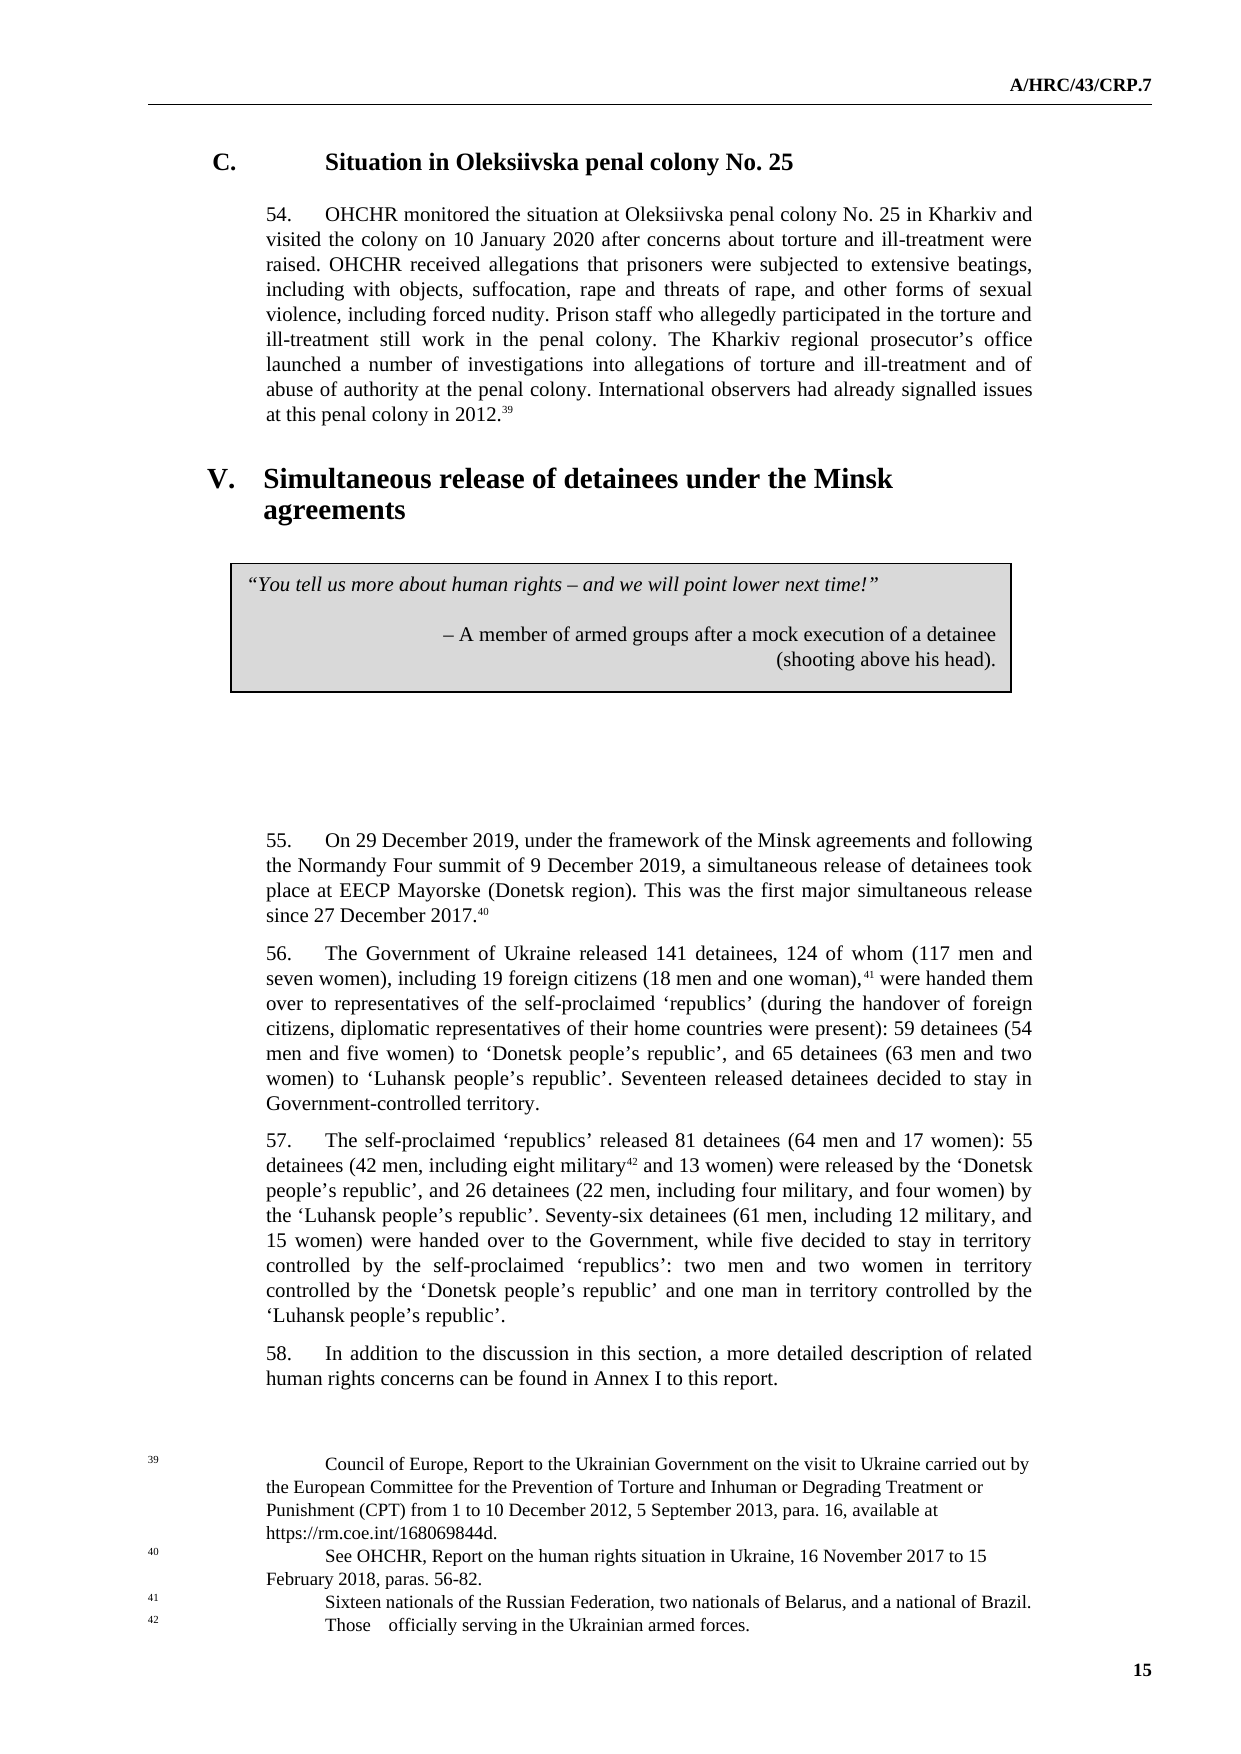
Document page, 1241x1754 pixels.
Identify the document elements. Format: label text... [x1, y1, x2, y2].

text 55. On 29 December 2019, under the framework of the Minsk agreements and following the Normandy Four summit of 9 December 2019, a simultaneous release of detainees took place at EECP Mayorske (Donetsk region). This was the first major simultaneous release since 27 December 2017. [266, 827, 1033, 927]
text 54. OHCHR monitored the situation at Oleksiivska penal colony No. 25 in Kharkiv and visited the colony on 10 January 2020 after concerns about torture and ill-treatment were raised. OHCHR received allegations that prisoners were subjected to extensive beatings, including with objects, suffocation, rape and threats of rape, and other forms of sexual violence, including forced nudity. Prison staff who allegedly participated in the torture and ill-treatment still work in the penal colony. The Kharkiv regional prosecutor’s office launched a number of investigations into allegations of torture and ill-treatment and of abuse of authority at the penal colony. International observers had already signalled issues at this penal colony in 2012. [266, 201, 1033, 426]
text V. Simultaneous release of detainees under the Minsk agreements [207, 463, 1033, 526]
text 57. The self-proclaimed ‘republics’ released 81 detainees (64 men and 17 women): 55 detainees (42 men, including eight military and 13 women) were released by the ‘Donetsk people’s republic’, and 26 detainees (22 men, including four military, and four women) by the ‘Luhansk people’s republic’. Seventy-six detainees (61 men, including 12 military, and 15 women) were handed over to the Government, while five decided to stay in territory controlled by the self-proclaimed ‘republics’: two men and two women in territory controlled by the ‘Donetsk people’s republic’ and one man in territory controlled by the ‘Luhansk people’s republic’. [266, 1127, 1033, 1327]
text C. Situation in Oleksiivska penal colony No. 25 [148, 148, 1033, 176]
text 58. In addition to the discussion in this section, a more detailed description of related human rights concerns can be found in Annex I to this report. [266, 1340, 1033, 1390]
text 56. The Government of Ukraine released 141 detainees, 124 of whom (117 men and seven women), including 19 foreign citizens (18 men and one woman), were handed them over to representatives of the self-proclaimed ‘republics’ (during the handover of foreign citizens, diplomatic representatives of their home countries were present): 59 detainees (54 men and five women) to ‘Donetsk people’s republic’, and 65 detainees (63 men and two women) to ‘Luhansk people’s republic’. Seventeen released detainees decided to stay in Government-controlled territory. [266, 940, 1033, 1115]
